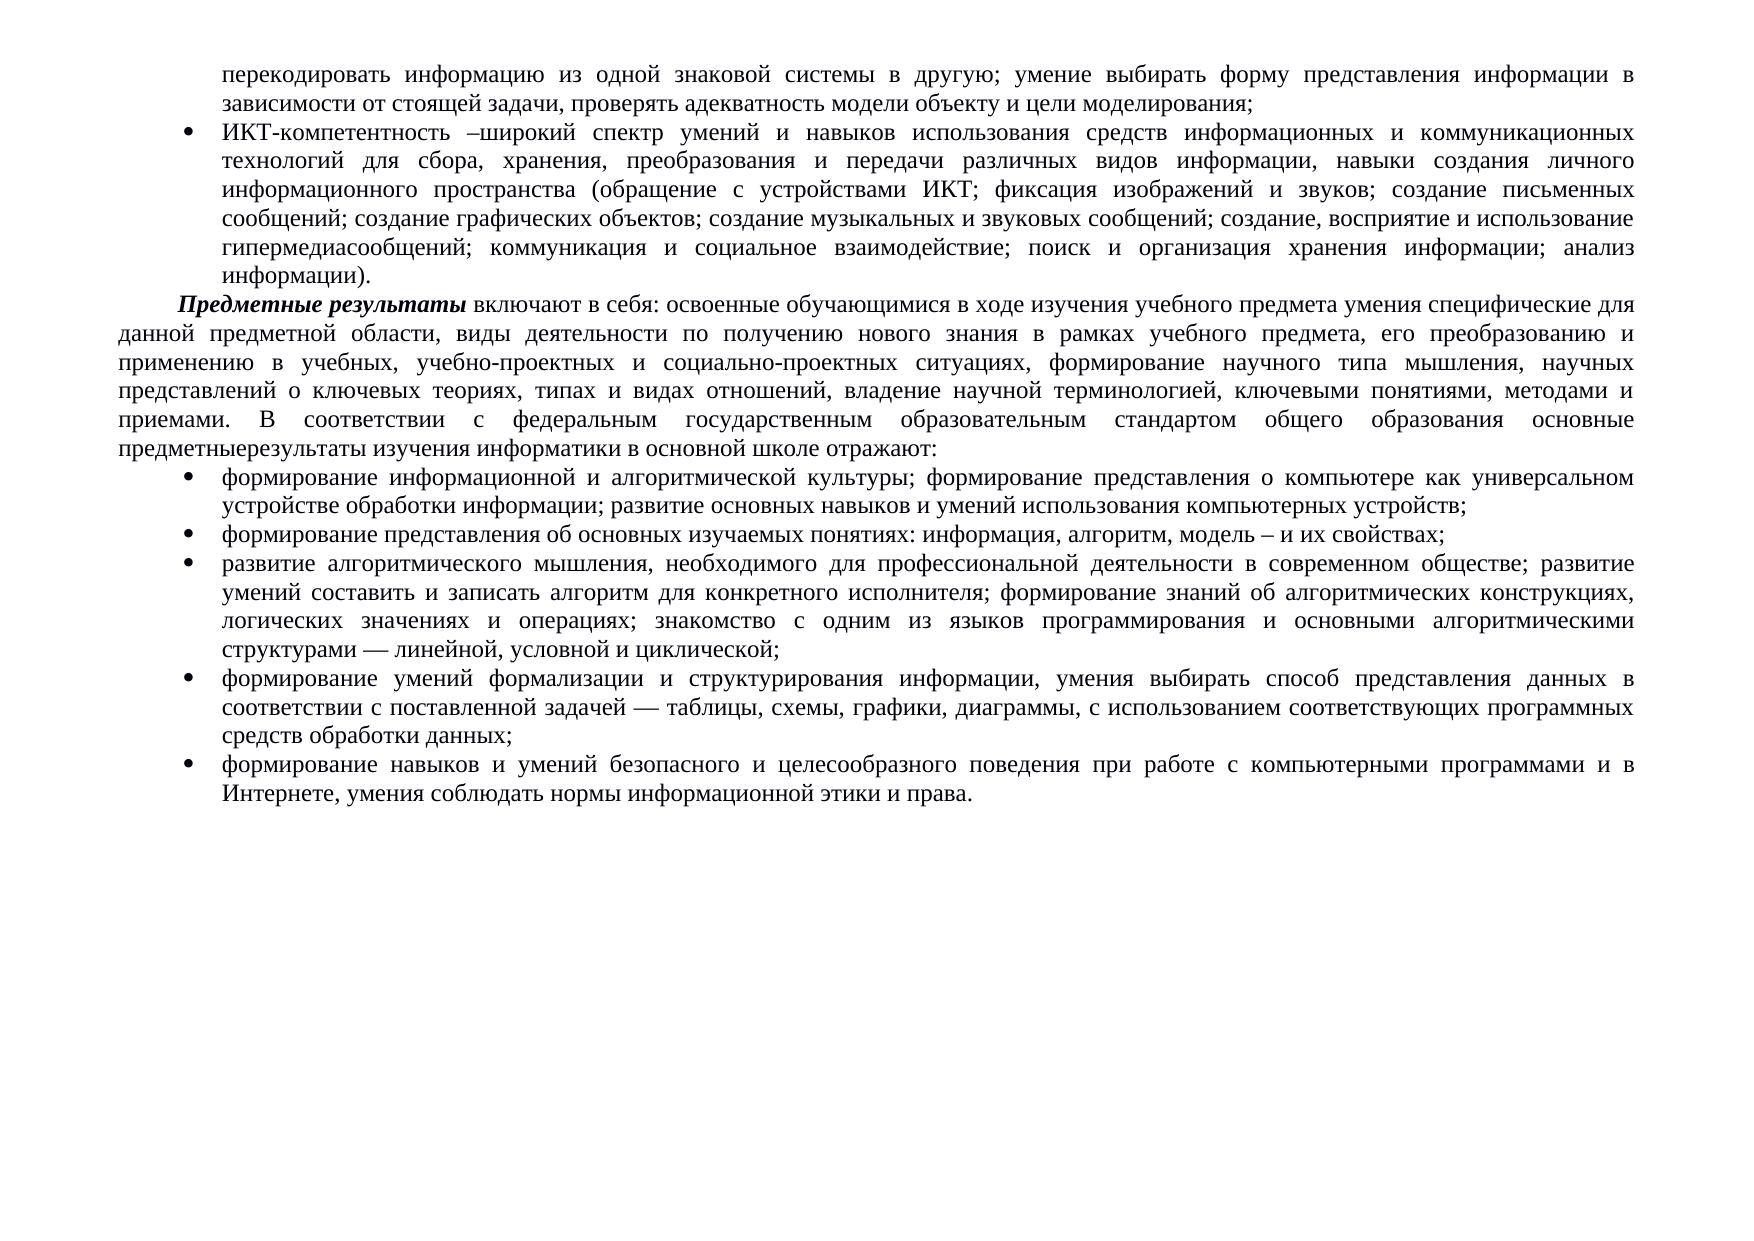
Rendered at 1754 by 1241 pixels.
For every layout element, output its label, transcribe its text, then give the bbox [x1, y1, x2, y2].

text Предметные результаты включают в себя: освоенные обучающимися в ходе изучения учебного предмета умения специфические для данной предметной области, виды деятельности по получению нового знания в рамках учебного предмета, его преобразованию и применению в учебных, учебно-проектных и социально-проектных ситуациях, формирование научного типа мышления, научных представлений о ключевых теориях, типах и видах отношений, владение научной терминологией, ключевыми понятиями, методами и приемами. В соответствии с федеральным государственным образовательным стандартом общего образования основные предметныерезультаты изучения информатики в основной школе отражают: [118, 289, 1636, 462]
list формирование навыков и умений безопасного и целесообразного поведения при работе с компьютерными программами и в Интернете, умения соблюдать нормы информационной этики и права. [184, 749, 1636, 807]
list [184, 59, 1636, 117]
list формирование умений формализации и структурирования информации, умения выбирать способ представления данных в соответствии с поставленной задачей — таблицы, схемы, графики, диаграммы, с использованием соответствующих программных средств обработки данных; [184, 663, 1636, 749]
list формирование информационной и алгоритмической культуры; формирование представления о компьютере как универсальном устройстве обработки информации; развитие основных навыков и умений использования компьютерных устройств; [184, 462, 1636, 519]
list развитие алгоритмического мышления, необходимого для профессиональной деятельности в современном обществе; развитие умений составить и записать алгоритм для конкретного исполнителя; формирование знаний об алгоритмических конструкциях, логических значениях и операциях; знакомство с одним из языков программирования и основными алгоритмическими структурами — линейной, условной и циклической; [184, 548, 1636, 663]
list ИКТ-компетентность –широкий спектр умений и навыков использования средств информационных и коммуникационных технологий для сбора, хранения, преобразования и передачи различных видов информации, навыки создания личного информационного пространства (обращение с устройствами ИКТ; фиксация изображений и звуков; создание письменных сообщений; создание графических объектов; создание музыкальных и звуковых сообщений; создание, восприятие и использование гипермедиасообщений; коммуникация и социальное взаимодействие; поиск и организация хранения информации; анализ информации). [184, 117, 1636, 289]
list формирование представления об основных изучаемых понятиях: информация, алгоритм, модель – и их свойствах; [184, 519, 1636, 548]
